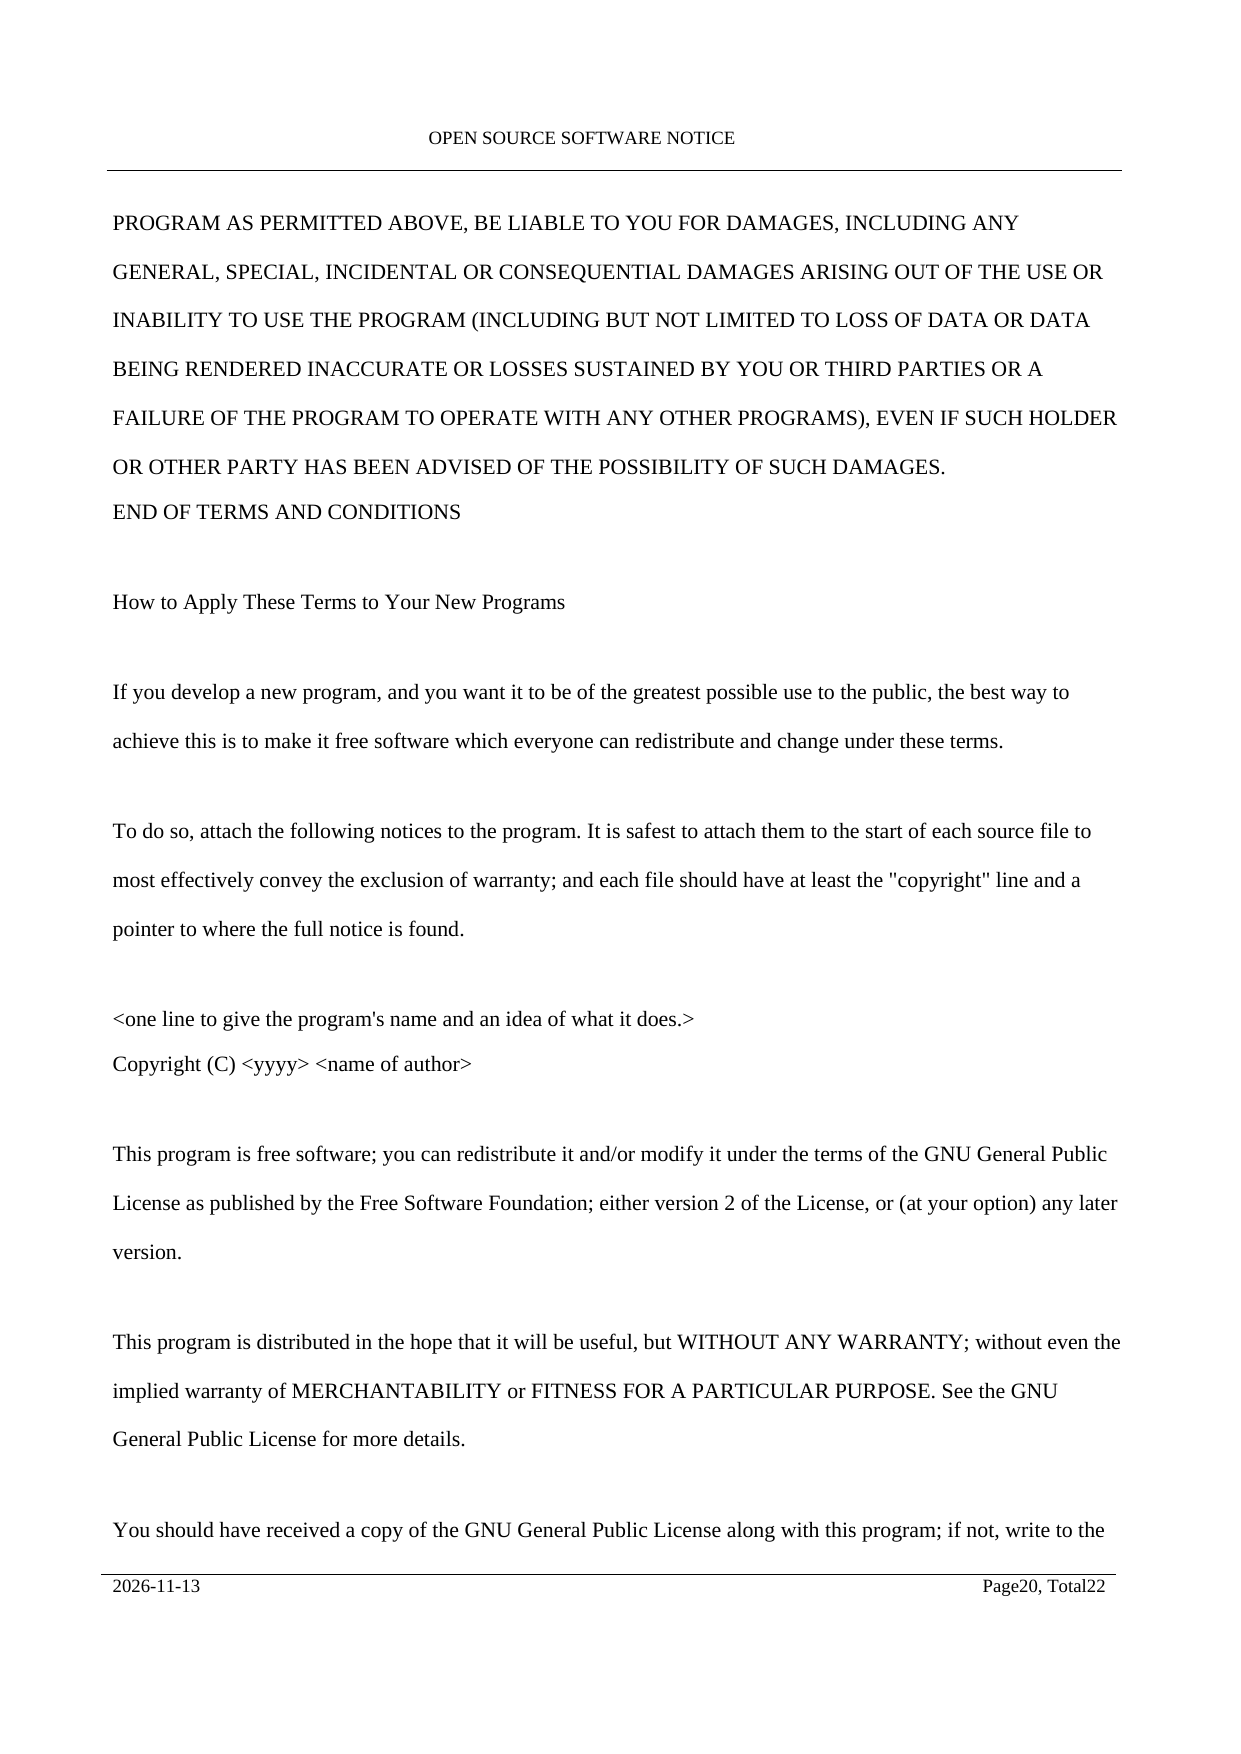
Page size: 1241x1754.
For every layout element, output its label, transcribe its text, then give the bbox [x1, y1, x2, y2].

text To do so, attach the following notices to the program. It is safest to attach them to the start of each source file to most effectively convey the exclusion of warranty; and each file should have at least the "copyright" line and a pointer to where the full notice is found. [112, 814, 1128, 944]
text Copyright (C) <yyyy> <name of author> [112, 1047, 1128, 1080]
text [112, 1513, 1128, 1546]
text <one line to give the program's name and an idea of what it does.> [112, 1002, 1128, 1035]
text END OF TERMS AND CONDITIONS [112, 495, 1128, 528]
text How to Apply These Terms to Your New Programs [112, 585, 1128, 618]
text This program is distributed in the hope that it will be useful, but WITHOUT ANY WARRANTY; without even the implied warranty of MERCHANTABILITY or FITNESS FOR A PARTICULAR PURPOSE. See the GNU General Public License for more details. [112, 1325, 1128, 1455]
text If you develop a new program, and you want it to be of the greatest possible use to the public, the best way to achieve this is to make it free software which everyone can redistribute and change under these terms. [112, 676, 1128, 757]
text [112, 206, 1128, 483]
text This program is free software; you can redistribute it and/or modify it under the terms of the GNU General Public License as published by the Free Software Foundation; either version 2 of the License, or (at your option) any later version. [112, 1138, 1128, 1268]
